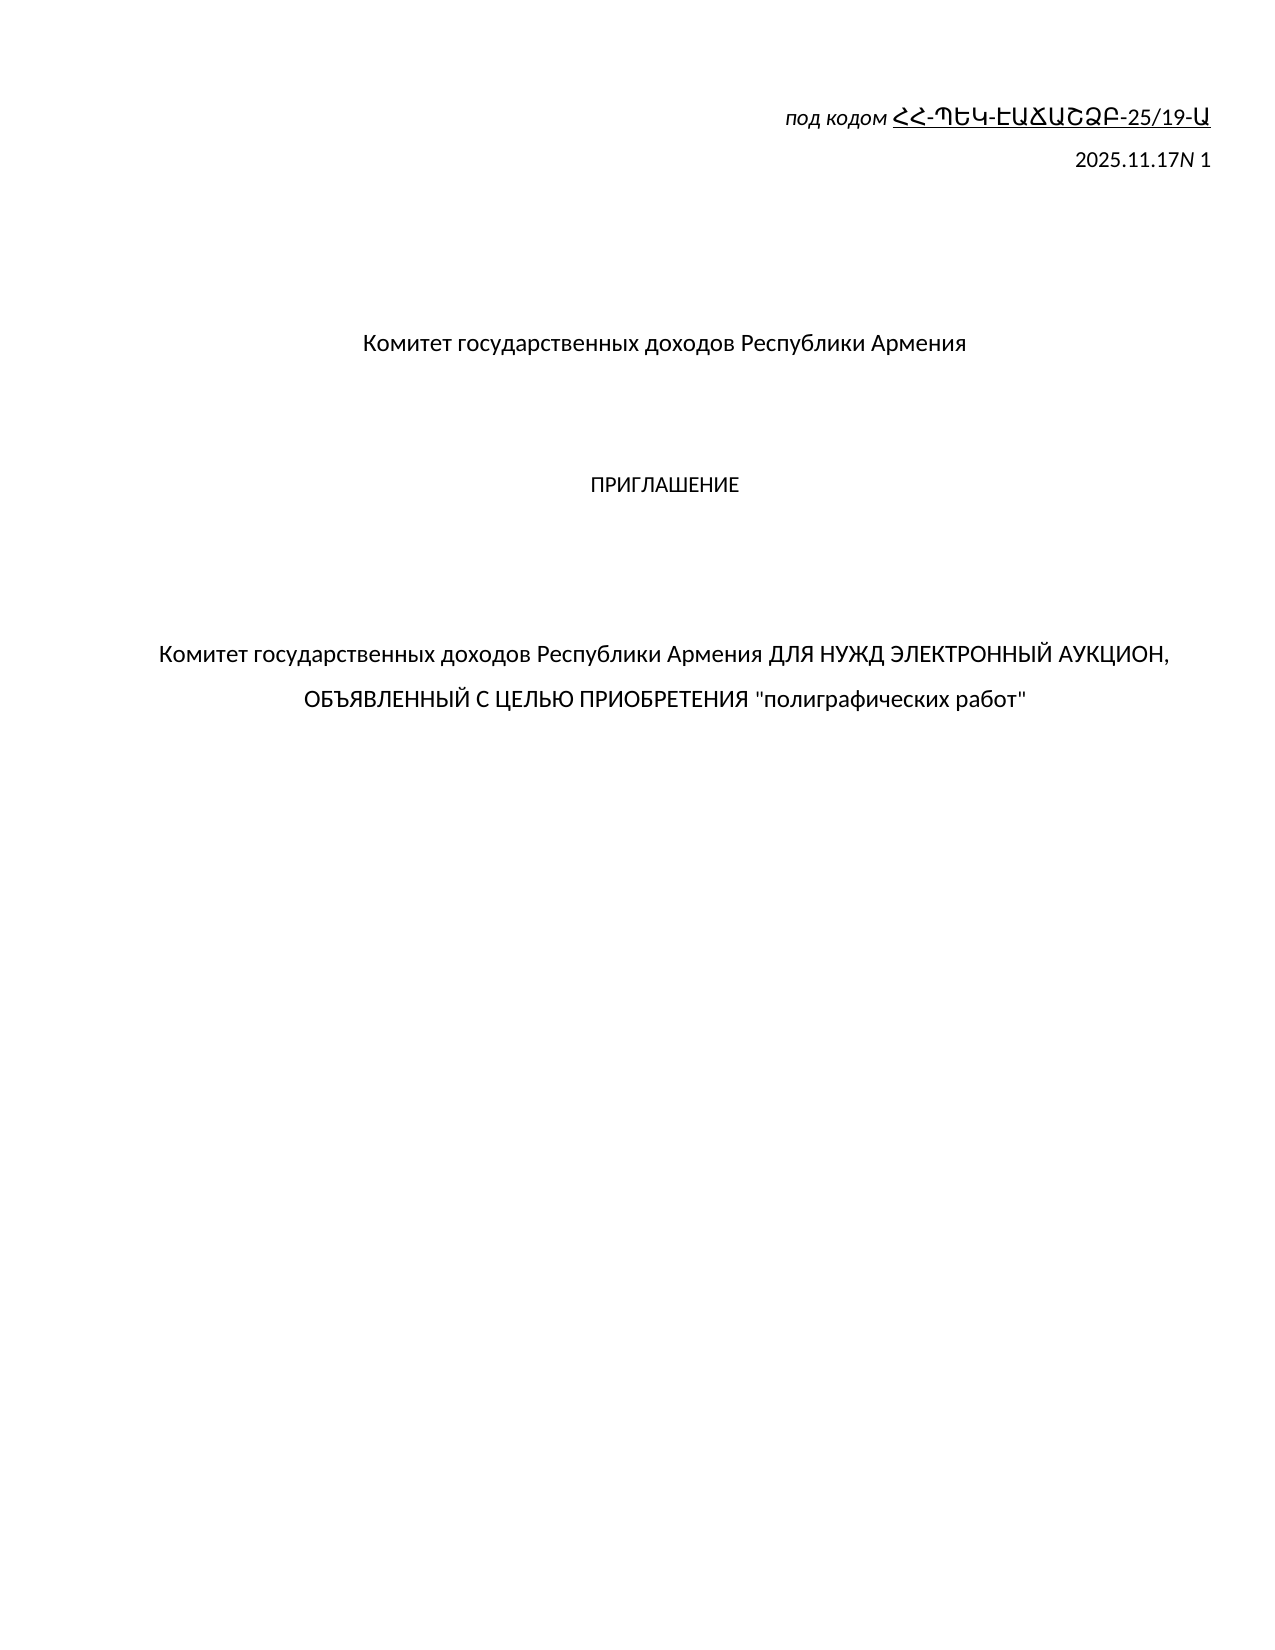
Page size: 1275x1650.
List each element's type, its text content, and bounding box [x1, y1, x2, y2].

text Комитет государственных доходов Республики Армения ДЛЯ НУЖД ЭЛЕКТРОННЫЙ АУКЦИОН, [118, 638, 1211, 668]
text ОБЪЯВЛЕННЫЙ С ЦЕЛЬЮ ПРИОБРЕТЕНИЯ "полиграфических работ" [118, 683, 1212, 714]
text Комитет государственных доходов Республики Армения [118, 327, 1212, 358]
text ПРИГЛАШЕНИЕ [118, 470, 1212, 498]
text под кодом ՀՀ-ՊԵԿ-ԷԱՃԱՇՁԲ-25/19-Ա 2025.11.17 N 1 [118, 102, 1211, 173]
